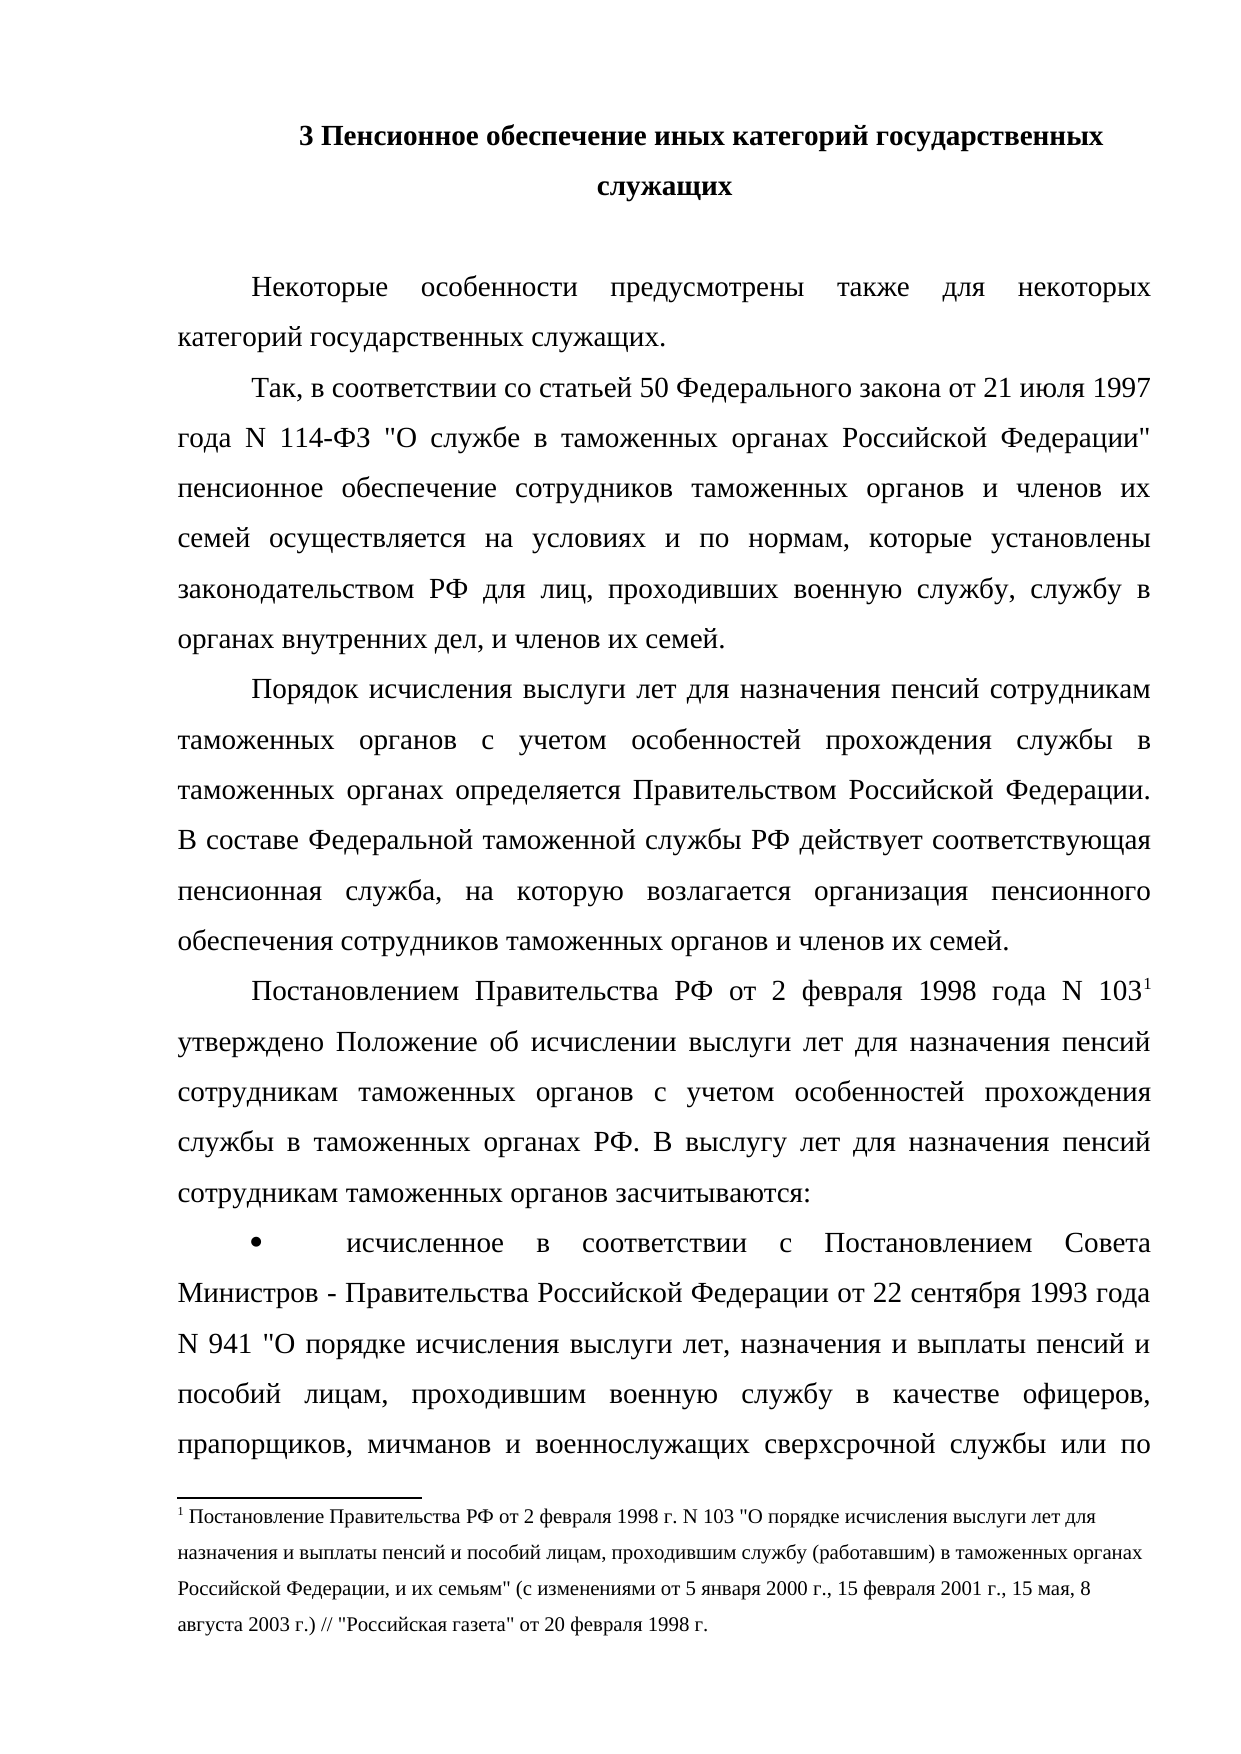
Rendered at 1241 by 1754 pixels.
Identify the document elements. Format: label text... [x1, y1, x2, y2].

text Некоторые особенности предусмотрены также для некоторых категорий государственных служащих. [177, 269, 1152, 353]
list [177, 1225, 1152, 1460]
text Так, в соответствии со статьей 50 Федерального закона от 21 июля 1997 года N 114-ФЗ "О службе в таможенных органах Российской Федерации" пенсионное обеспечение сотрудников таможенных органов и членов их семей осуществляется на условиях и по нормам, которые установлены законодательством РФ для лиц, проходивших военную службу, службу в органах внутренних дел, и членов их семей. [177, 370, 1152, 655]
text Порядок исчисления выслуги лет для назначения пенсий сотрудникам таможенных органов с учетом особенностей прохождения службы в таможенных органах определяется Правительством Российской Федерации. В составе Федеральной таможенной службы РФ действует соответствующая пенсионная служба, на которую возлагается организация пенсионного обеспечения сотрудников таможенных органов и членов их семей. [177, 672, 1152, 957]
text 3 Пенсионное обеспечение иных категорий государственных служащих [177, 118, 1152, 202]
text Постановлением Правительства РФ от 2 февраля 1998 года N 103 утверждено Положение об исчислении выслуги лет для назначения пенсий сотрудникам таможенных органов с учетом особенностей прохождения службы в таможенных органах РФ. В выслугу лет для назначения пенсий сотрудникам таможенных органов засчитываются: [177, 973, 1152, 1208]
